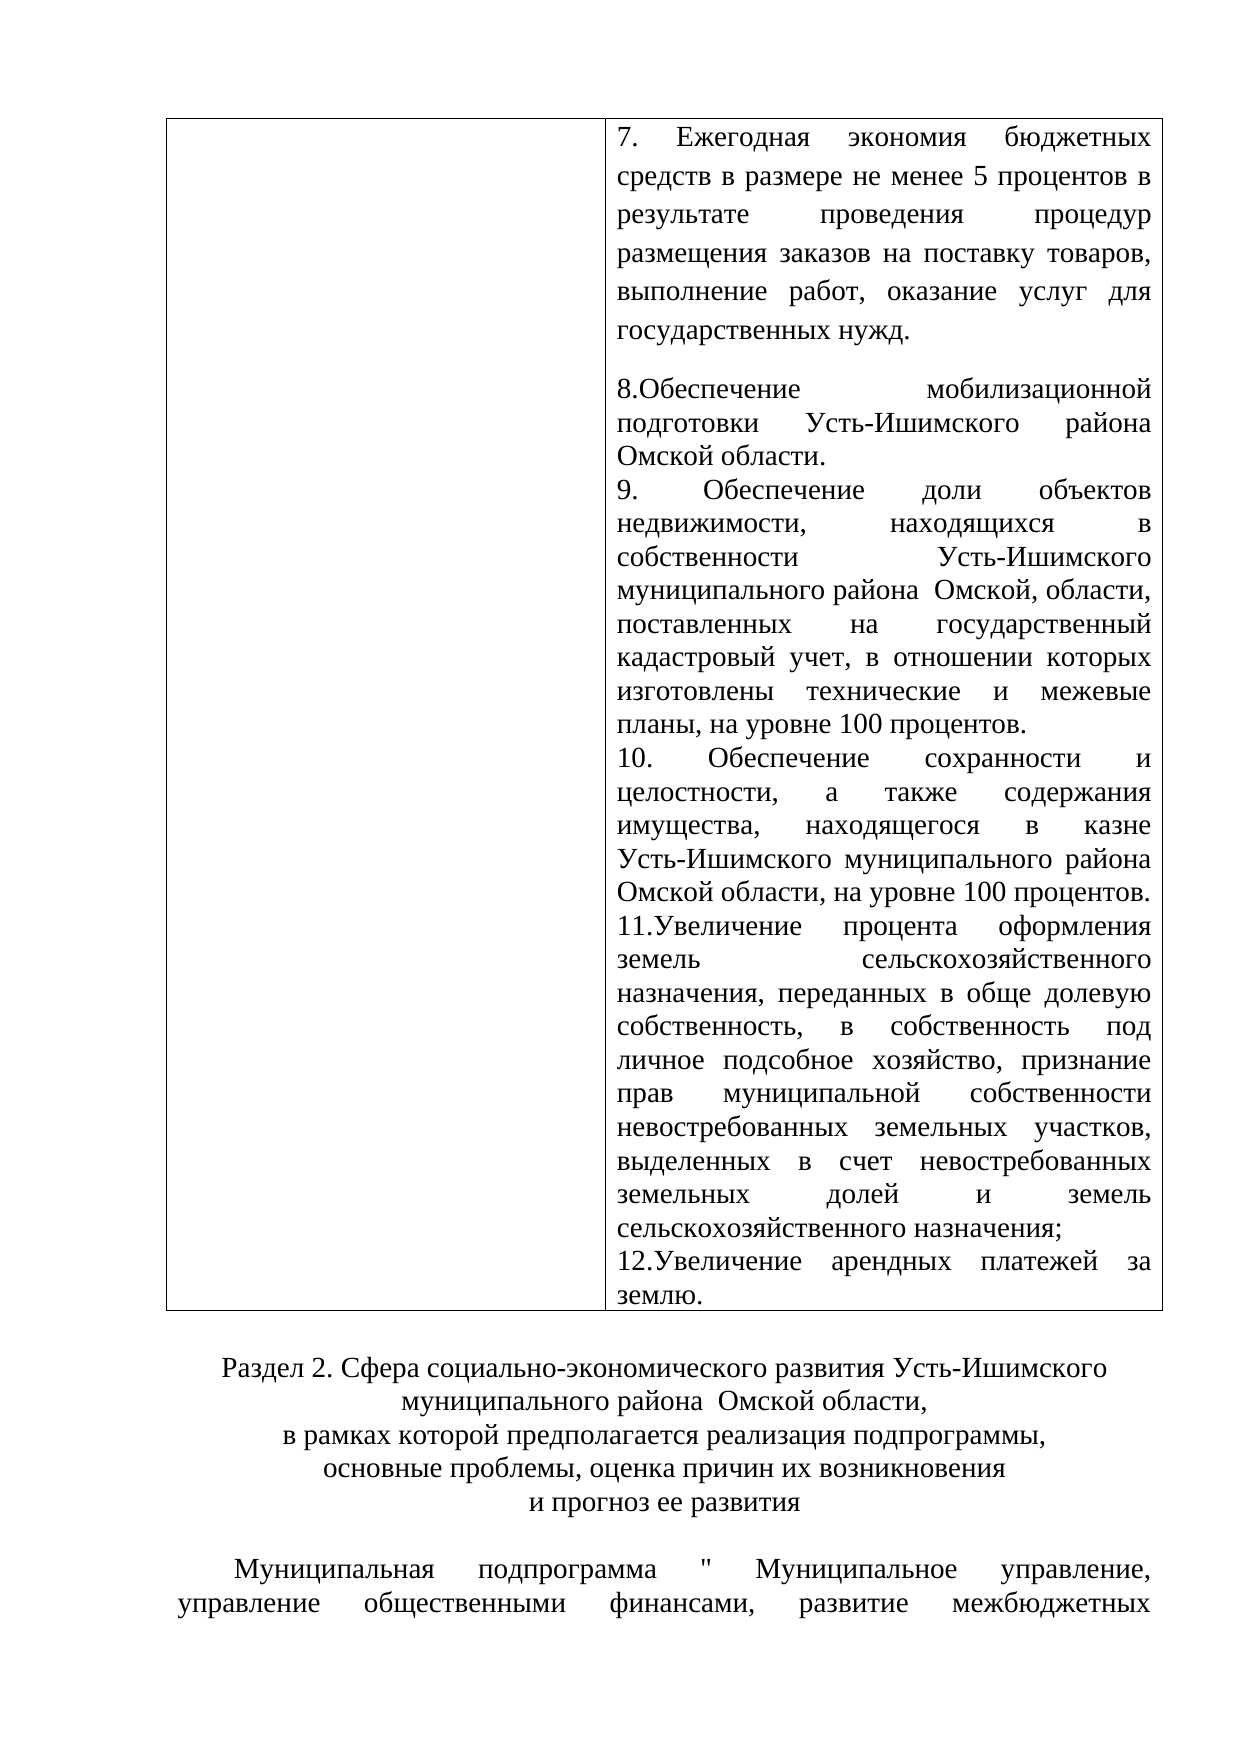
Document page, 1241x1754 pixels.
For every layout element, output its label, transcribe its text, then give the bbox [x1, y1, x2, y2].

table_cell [167, 119, 605, 1310]
text Раздел 2. Сфера социально-экономического развития Усть-Ишимского муниципального района Омской области, [177, 1350, 1152, 1417]
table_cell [606, 119, 1162, 1310]
text и прогноз ее развития [177, 1484, 1152, 1518]
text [177, 1551, 1152, 1618]
text основные проблемы, оценка причин их возникновения [177, 1451, 1152, 1484]
text в рамках которой предполагается реализация подпрограммы, [177, 1417, 1152, 1451]
